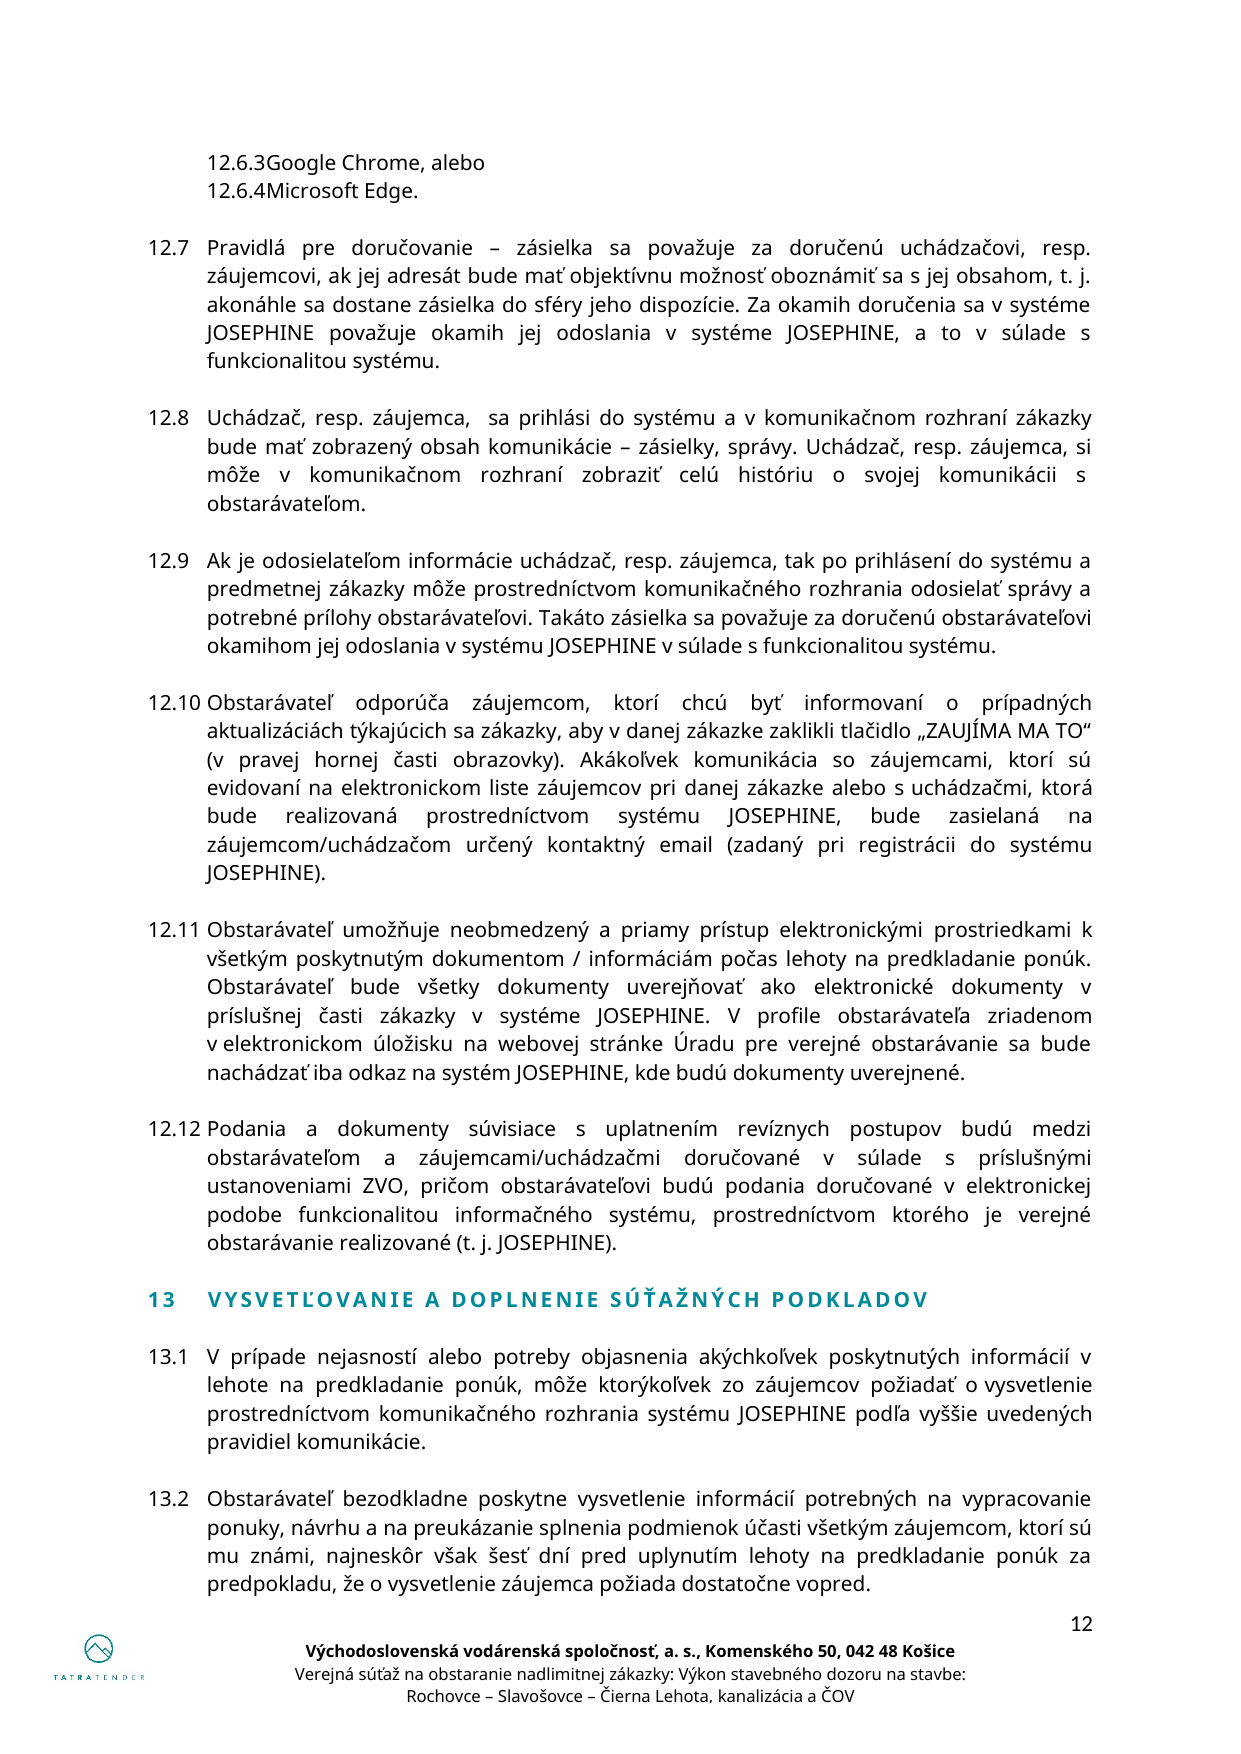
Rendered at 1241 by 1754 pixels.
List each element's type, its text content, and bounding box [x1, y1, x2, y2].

picture [32, 1610, 165, 1704]
subtitle Google Chrome, alebo [207, 148, 1093, 176]
subtitle Microsoft Edge. [207, 176, 1093, 204]
subtitle Obstarávateľ umožňuje neobmedzený a priamy prístup elektronickými prostriedkami k všetkým poskytnutým dokumentom / informáciám počas lehoty na predkladanie ponúk. Obstarávateľ bude všetky dokumenty uverejňovať ako elektronické dokumenty v príslušnej časti zákazky v systéme JOSEPHINE. V profile obstarávateľa zriadenom v elektronickom úložisku na webovej stránke Úradu pre verejné obstarávanie sa bude nachádzať iba odkaz na systém JOSEPHINE, kde budú dokumenty uverejnené. [148, 915, 1093, 1086]
subtitle Podania a dokumenty súvisiace s uplatnením revíznych postupov budú medzi obstarávateľom a záujemcami/uchádzačmi doručované v súlade s príslušnými ustanoveniami ZVO, pričom obstarávateľovi budú podania doručované v elektronickej podobe funkcionalitou informačného systému, prostredníctvom ktorého je verejné obstarávanie realizované (t. j. JOSEPHINE). [148, 1114, 1093, 1257]
subtitle Obstarávateľ bezodkladne poskytne vysvetlenie informácií potrebných na vypracovanie ponuky, návrhu a na preukázanie splnenia podmienok účasti všetkým záujemcom, ktorí sú mu známi, najneskôr však šesť dní pred uplynutím lehoty na predkladanie ponúk za predpokladu, že o vysvetlenie záujemca požiada dostatočne vopred. [148, 1484, 1093, 1598]
subtitle Uchádzač, resp. záujemca, sa prihlási do systému a v komunikačnom rozhraní zákazky bude mať zobrazený obsah komunikácie – zásielky, správy. Uchádzač, resp. záujemca, si môže v komunikačnom rozhraní zobraziť celú históriu o svojej komunikácii s obstarávateľom. [148, 403, 1093, 517]
subtitle V prípade nejasností alebo potreby objasnenia akýchkoľvek poskytnutých informácií v lehote na predkladanie ponúk, môže ktorýkoľvek zo záujemcov požiadať o vysvetlenie prostredníctvom komunikačného rozhrania systému JOSEPHINE podľa vyššie uvedených pravidiel komunikácie. [148, 1342, 1093, 1456]
subtitle Obstarávateľ odporúča záujemcom, ktorí chcú byť informovaní o prípadných aktualizáciách týkajúcich sa zákazky, aby v danej zákazke zaklikli tlačidlo „ZAUJÍMA MA TO“ (v pravej hornej časti obrazovky). Akákoľvek komunikácia so záujemcami, ktorí sú evidovaní na elektronickom liste záujemcov pri danej zákazke alebo s uchádzačmi, ktorá bude realizovaná prostredníctvom systému JOSEPHINE, bude zasielaná na záujemcom/uchádzačom určený kontaktný email (zadaný pri registrácii do systému JOSEPHINE). [148, 688, 1093, 887]
subtitle Ak je odosielateľom informácie uchádzač, resp. záujemca, tak po prihlásení do systému a predmetnej zákazky môže prostredníctvom komunikačného rozhrania odosielať správy a potrebné prílohy obstarávateľovi. Takáto zásielka sa považuje za doručenú obstarávateľovi okamihom jej odoslania v systému JOSEPHINE v súlade s funkcionalitou systému. [148, 546, 1093, 659]
subtitle Pravidlá pre doručovanie – zásielka sa považuje za doručenú uchádzačovi, resp. záujemcovi, ak jej adresát bude mať objektívnu možnosť oboznámiť sa s jej obsahom, t. j. akonáhle sa dostane zásielka do sféry jeho dispozície. Za okamih doručenia sa v systéme JOSEPHINE považuje okamih jej odoslania v systéme JOSEPHINE, a to v súlade s funkcionalitou systému. [148, 233, 1093, 375]
text Vysvetľovanie a doplnenie súťažných podkladov [148, 1285, 1093, 1313]
